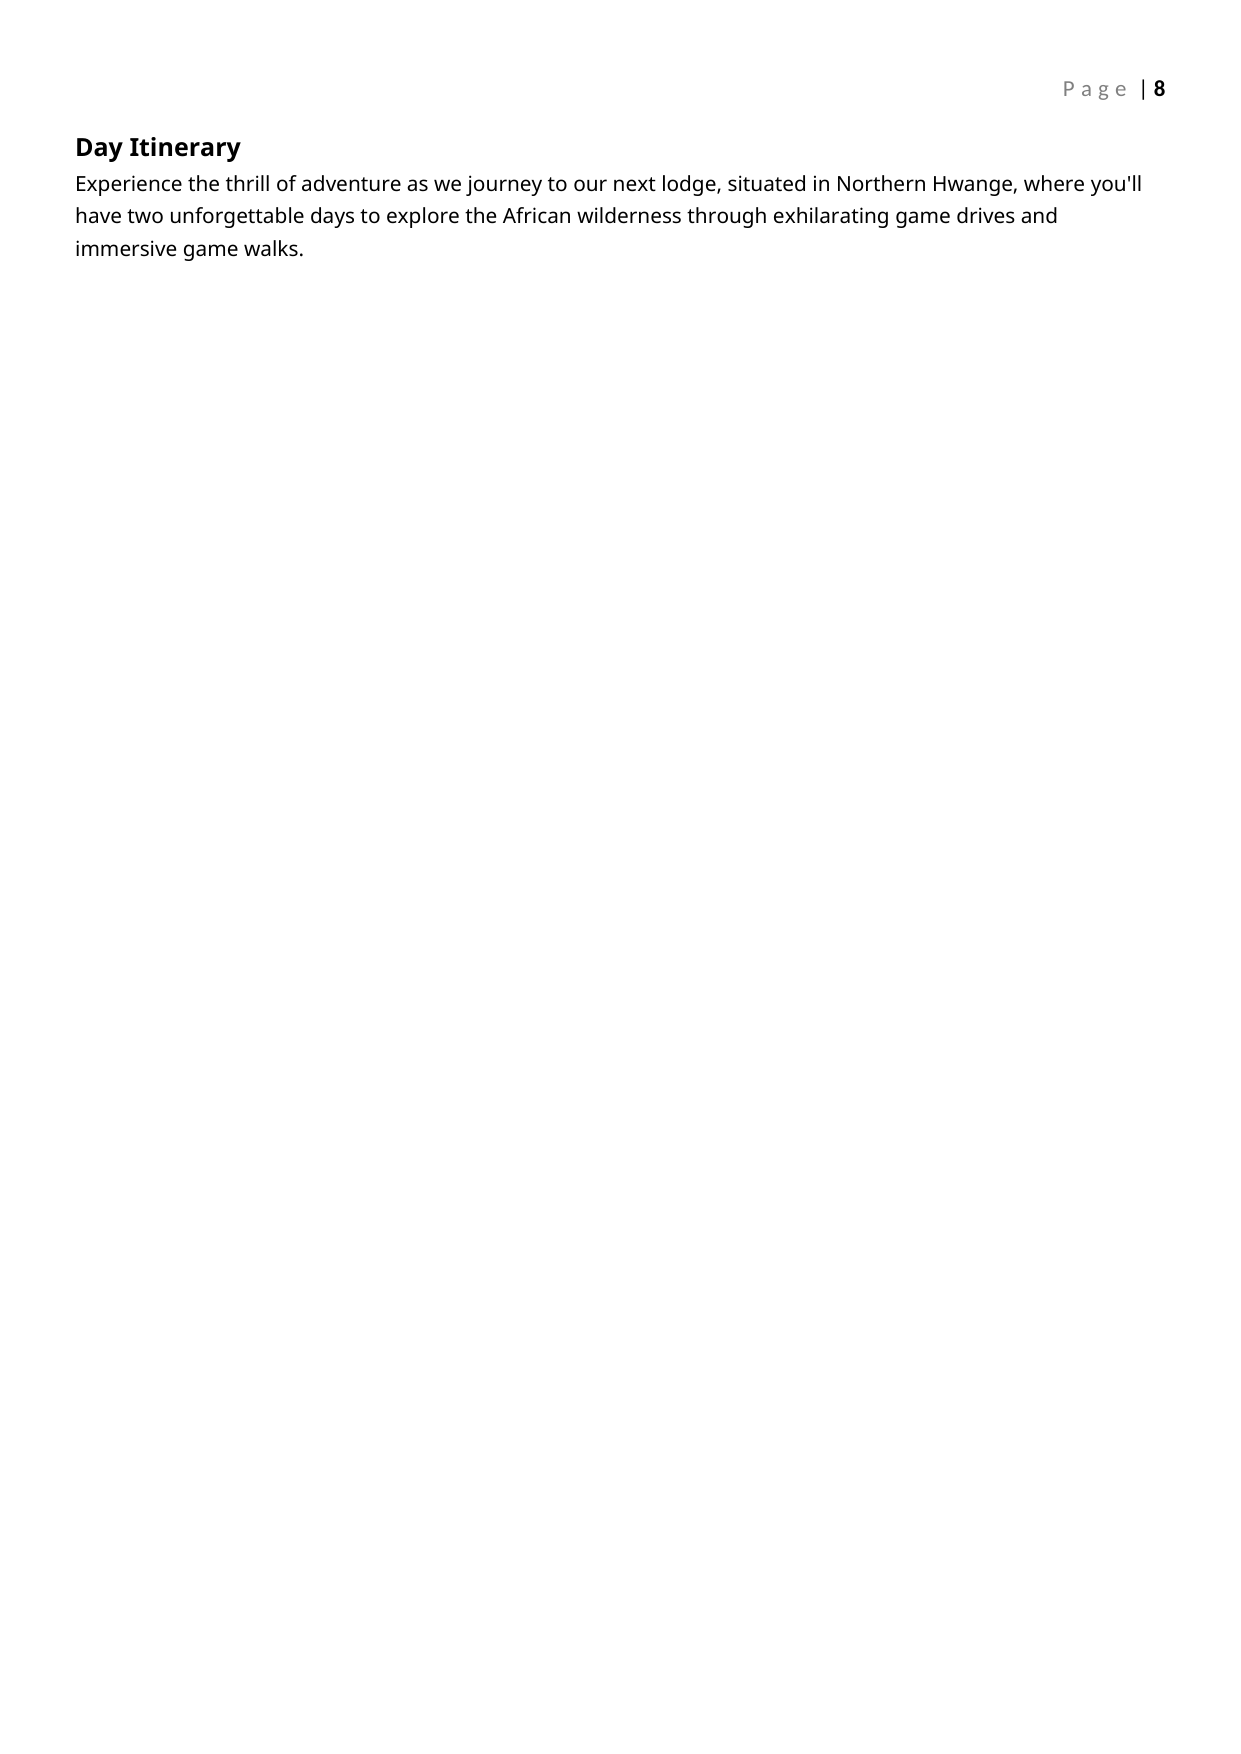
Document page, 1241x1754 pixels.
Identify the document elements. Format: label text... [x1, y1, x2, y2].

text Experience the thrill of adventure as we journey to our next lodge, situated in Northern Hwange, where you'll have two unforgettable days to explore the African wilderness through exhilarating game drives and immersive game walks. [75, 169, 1165, 263]
subtitle Day Itinerary [75, 130, 1165, 164]
